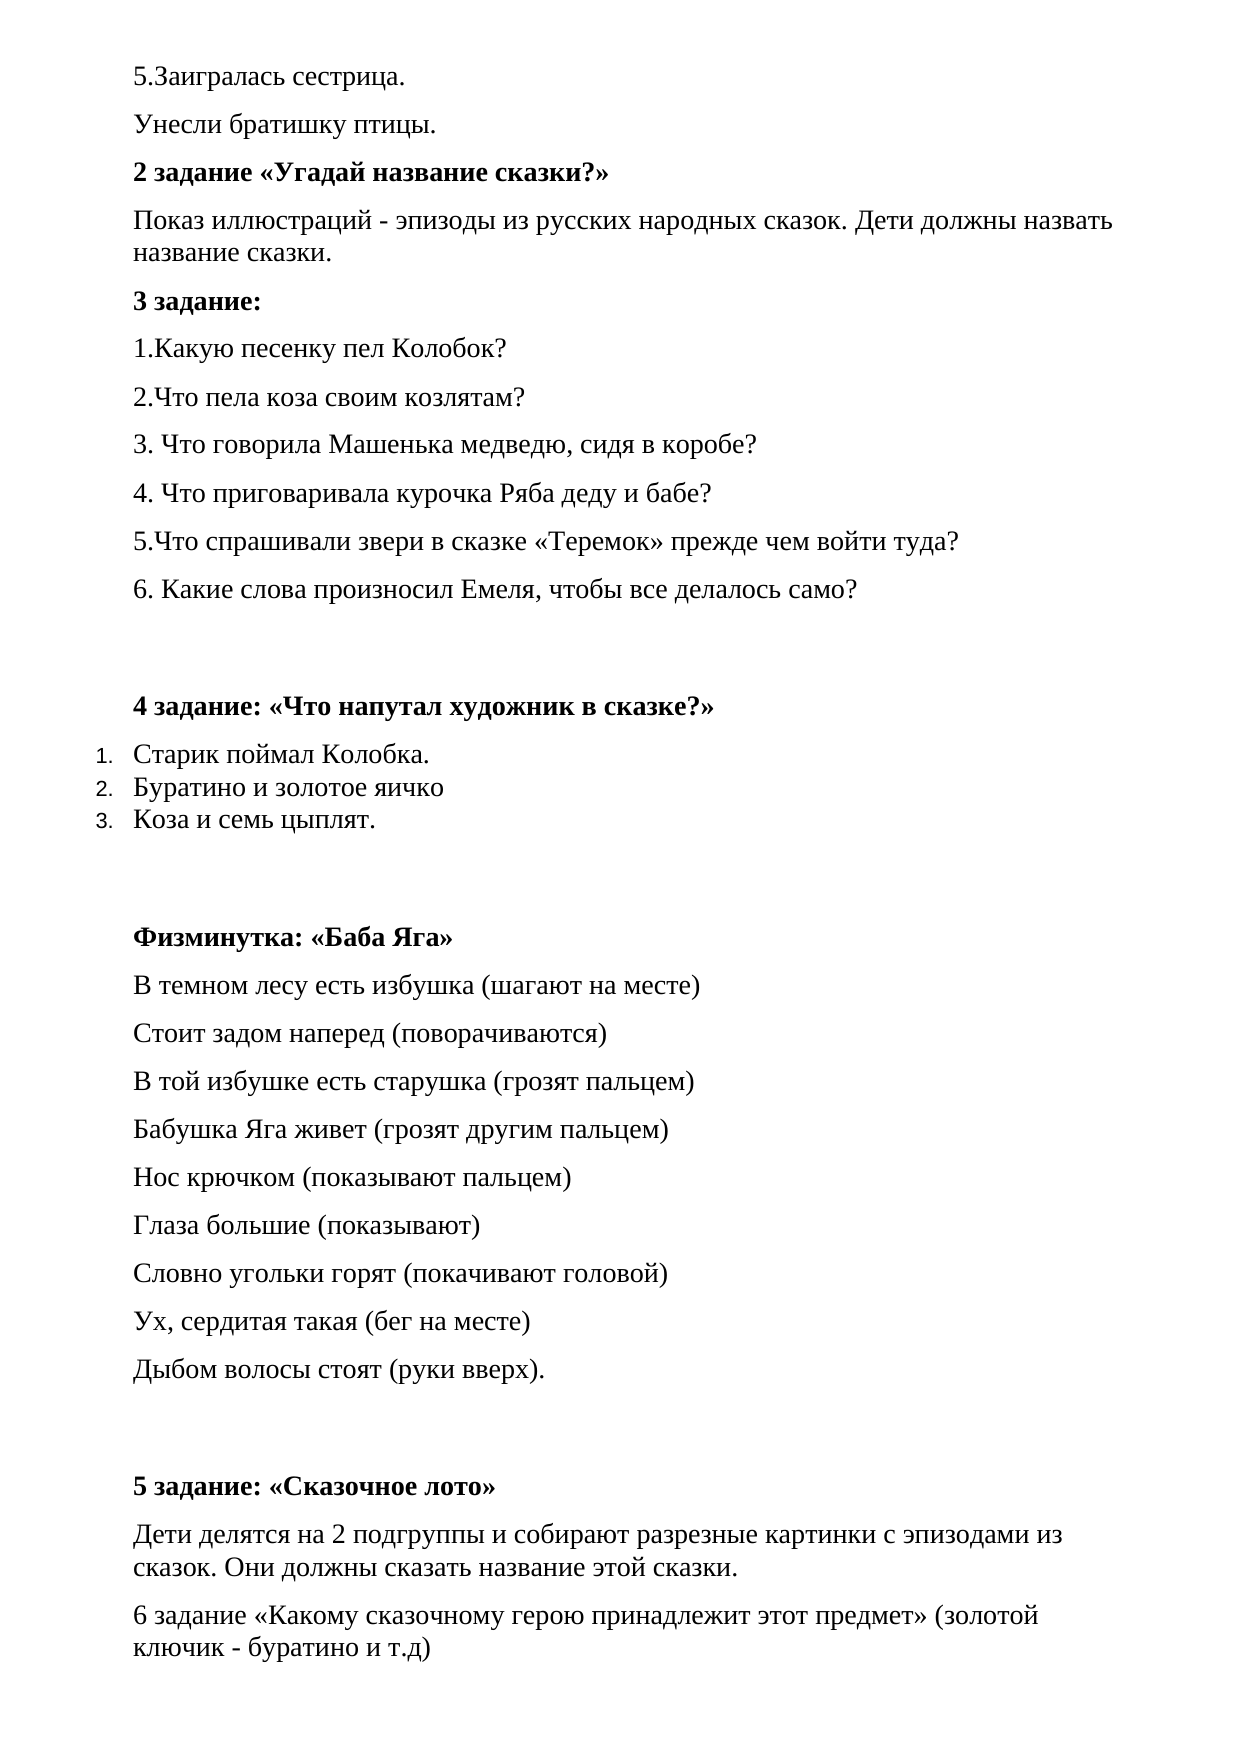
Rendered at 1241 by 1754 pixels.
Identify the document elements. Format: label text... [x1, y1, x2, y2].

text 4 задание: «Что напутал художник в сказке?» [133, 689, 1122, 722]
text 6 задание «Какому сказочному герою принадлежит этот предмет» (золотой ключик - буратино и т.д) [133, 1598, 1122, 1663]
text 3 задание: [133, 283, 1122, 316]
text Ух, сердитая такая (бег на месте) [133, 1304, 1122, 1336]
text 5 задание: «Сказочное лото» [133, 1469, 1122, 1502]
text 5.Заигралась сестрица. [133, 59, 1122, 91]
list Буратино и золотое яичко [95, 770, 1122, 802]
list Старик поймал Колобка. [95, 737, 1122, 770]
text Глаза большие (показывают) [133, 1208, 1122, 1240]
text 4. Что приговаривала курочка Ряба деду и бабе? [133, 476, 1122, 508]
text В той избушке есть старушка (грозят пальцем) [133, 1064, 1122, 1096]
text Дыбом волосы стоят (руки вверх). [133, 1352, 1122, 1384]
text Унесли братишку птицы. [133, 107, 1122, 139]
text 2 задание «Угадай название сказки?» [133, 155, 1122, 187]
list Коза и семь цыплят. [95, 802, 1122, 834]
text Физминутка: «Баба Яга» [133, 920, 1122, 952]
text 2.Что пела коза своим козлятам? [133, 379, 1122, 412]
text 6. Какие слова произносил Емеля, чтобы все делалось само? [133, 572, 1122, 604]
text Дети делятся на 2 подгруппы и собирают разрезные картинки с эпизодами из сказок. Они должны сказать название этой сказки. [133, 1517, 1122, 1582]
text Нос крючком (показывают пальцем) [133, 1160, 1122, 1192]
text Показ иллюстраций - эпизоды из русских народных сказок. Дети должны назвать название сказки. [133, 203, 1122, 268]
text Бабушка Яга живет (грозят другим пальцем) [133, 1112, 1122, 1144]
text Словно угольки горят (покачивают головой) [133, 1256, 1122, 1288]
text 1.Какую песенку пел Колобок? [133, 332, 1122, 364]
text 5.Что спрашивали звери в сказке «Теремок» прежде чем войти туда? [133, 524, 1122, 556]
text Стоит задом наперед (поворачиваются) [133, 1016, 1122, 1048]
text В темном лесу есть избушка (шагают на месте) [133, 968, 1122, 1000]
text 3. Что говорила Машенька медведю, сидя в коробе? [133, 428, 1122, 460]
